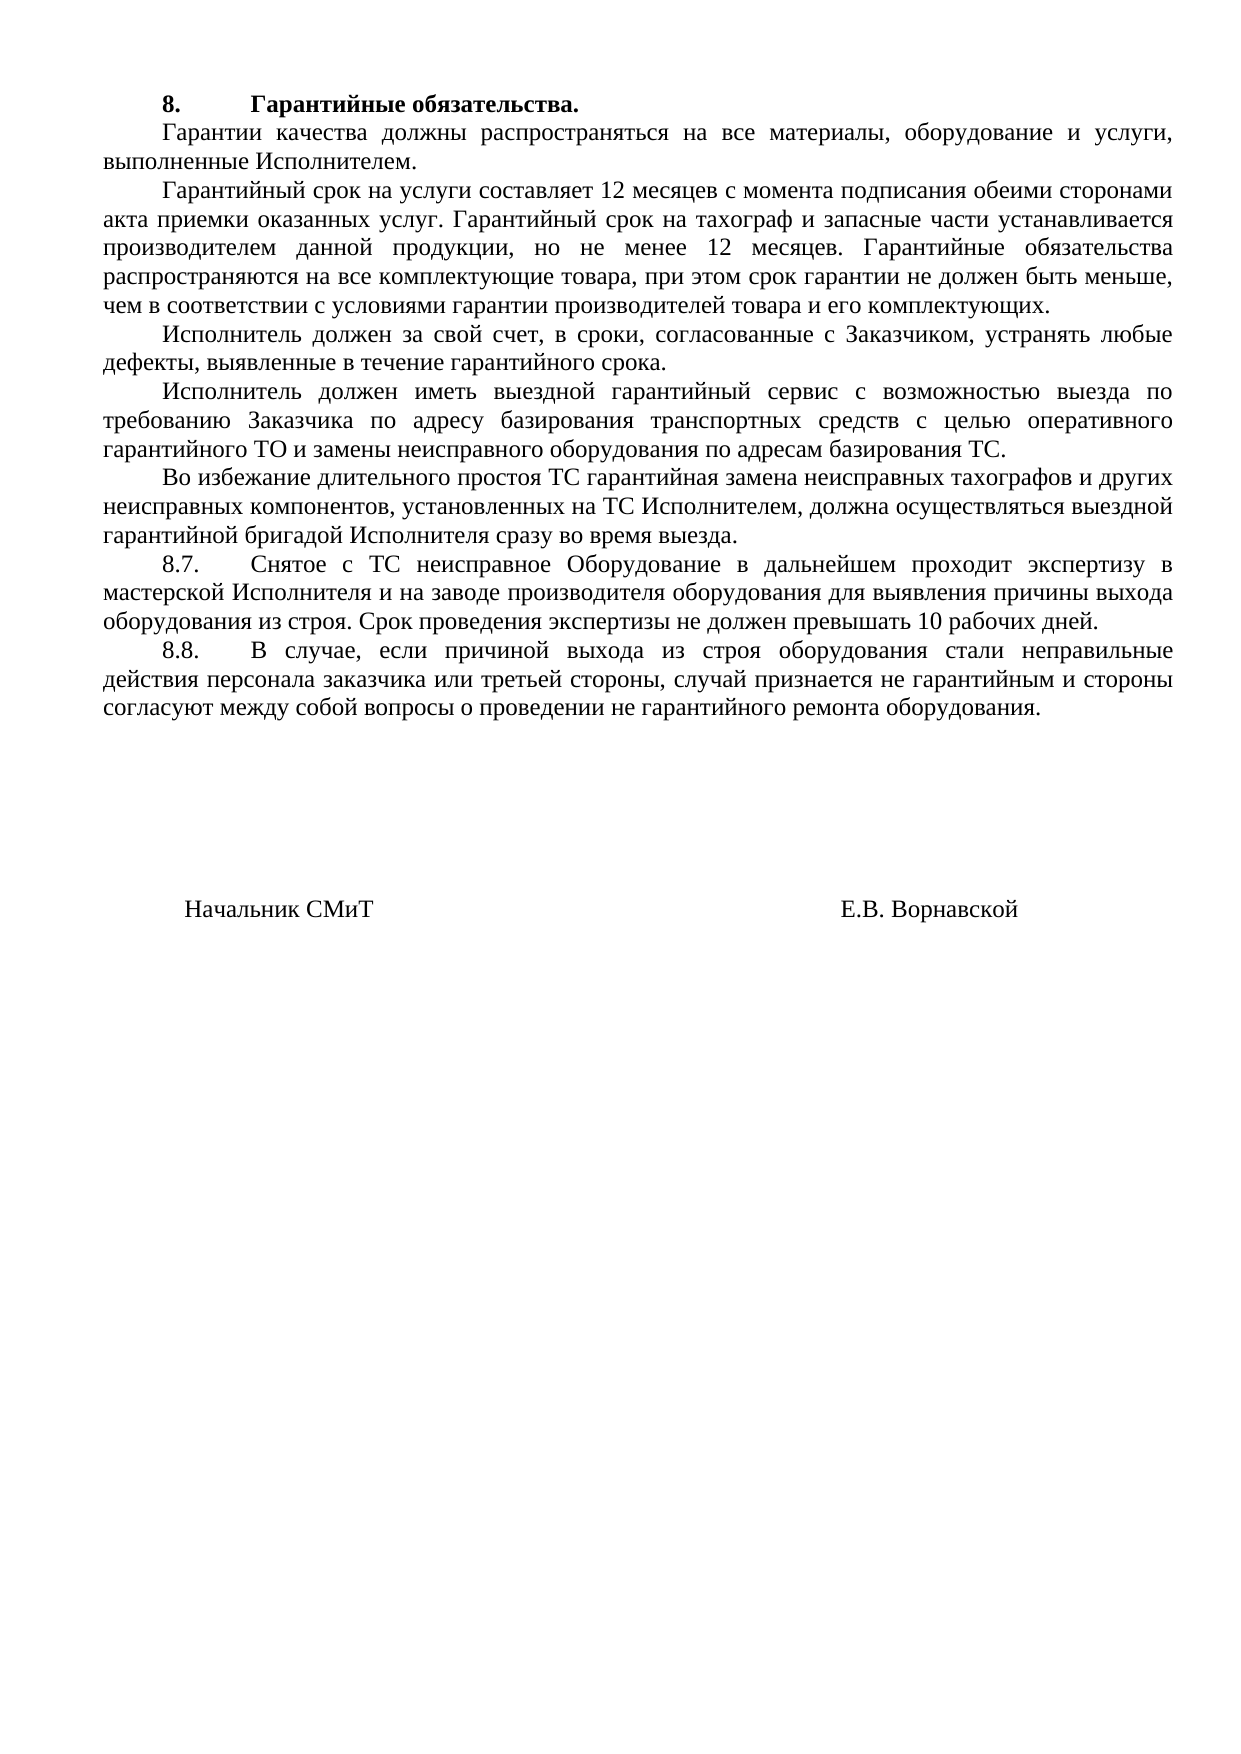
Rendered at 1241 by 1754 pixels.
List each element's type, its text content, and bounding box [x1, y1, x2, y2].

text Гарантийный срок на услуги составляет 12 месяцев с момента подписания обеими сторонами акта приемки оказанных услуг. Гарантийный срок на тахограф и запасные части устанавливается производителем данной продукции, но не менее 12 месяцев. Гарантийные обязательства распространяются на все комплектующие товара, при этом срок гарантии не должен быть меньше, чем в соответствии с условиями гарантии производителей товара и его комплектующих. [103, 175, 1174, 319]
text 8.8. В случае, если причиной выхода из строя оборудования стали неправильные действия персонала заказчика или третьей стороны, случай признается не гарантийным и стороны согласуют между собой вопросы о проведении не гарантийного ремонта оборудования. [103, 635, 1174, 721]
text Гарантии качества должны распространяться на все материалы, оборудование и услуги, выполненные Исполнителем. [103, 117, 1174, 175]
text 8.7. Снятое с ТС неисправное Оборудование в дальнейшем проходит экспертизу в мастерской Исполнителя и на заводе производителя оборудования для выявления причины выхода оборудования из строя. Срок проведения экспертизы не должен превышать 10 рабочих дней. [103, 549, 1174, 635]
list Гарантийные обязательства. [103, 89, 1174, 117]
text Начальник СМиТ Е.В. Ворнавской [103, 894, 1174, 922]
text Исполнитель должен иметь выездной гарантийный сервис с возможностью выезда по требованию Заказчика по адресу базирования транспортных средств с целью оперативного гарантийного ТО и замены неисправного оборудования по адресам базирования ТС. [103, 376, 1174, 462]
text Исполнитель должен за свой счет, в сроки, согласованные с Заказчиком, устранять любые дефекты, выявленные в течение гарантийного срока. [103, 319, 1174, 376]
text Во избежание длительного простоя ТС гарантийная замена неисправных тахографов и других неисправных компонентов, установленных на ТС Исполнителем, должна осуществляться выездной гарантийной бригадой Исполнителя сразу во время выезда. [103, 462, 1174, 549]
